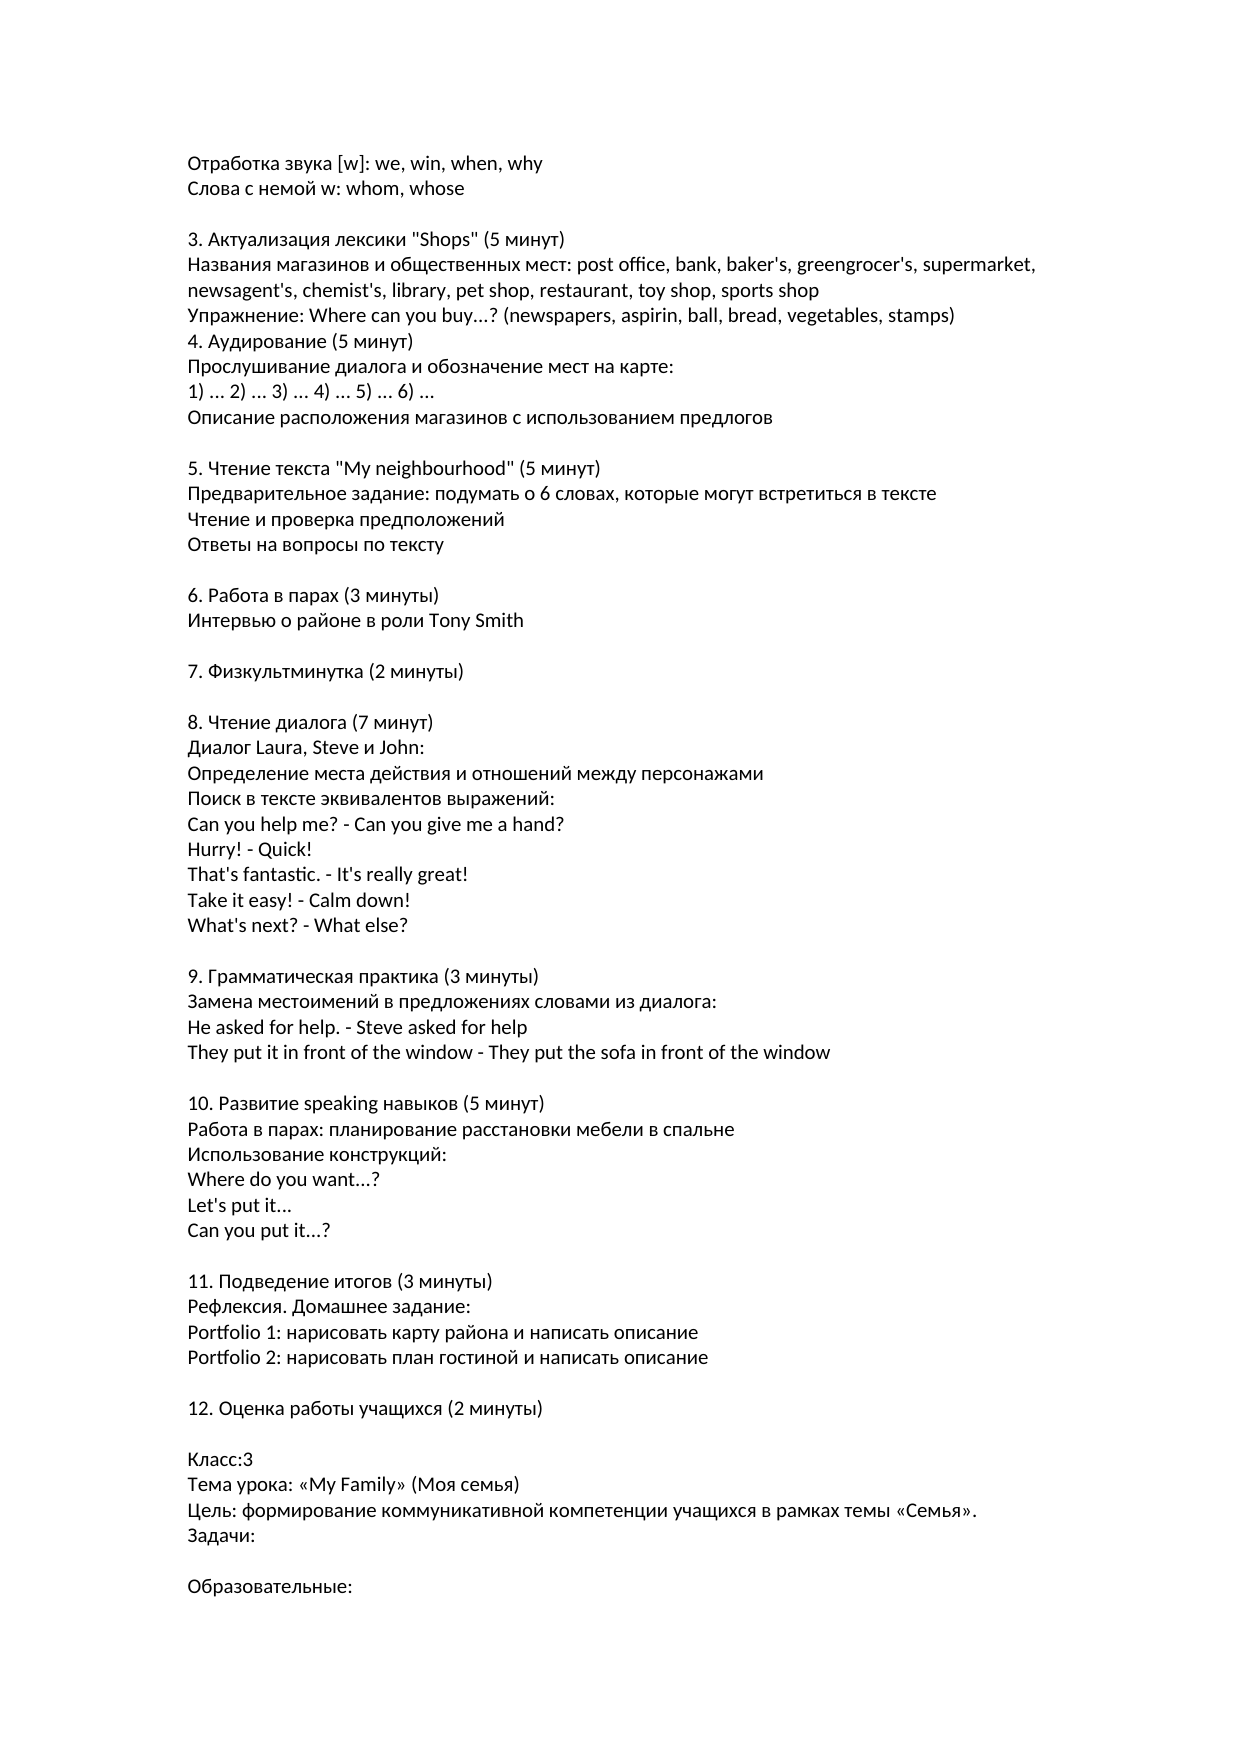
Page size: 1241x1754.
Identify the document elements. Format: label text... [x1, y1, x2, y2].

list Определение места действия и отношений между персонажами [187, 760, 1053, 785]
list 11. Подведение итогов (3 минуты) [187, 1268, 1053, 1294]
list 7. Физкультминутка (2 минуты) [187, 658, 1053, 684]
list Образовательные: [187, 1573, 1053, 1599]
list 3. Актуализация лексики "Shops" (5 минут) [187, 226, 1053, 252]
list Диалог Laura, Steve и John: [187, 734, 1053, 760]
list Рефлексия. Домашнее задание: [187, 1294, 1053, 1319]
list Предварительное задание: подумать о 6 словах, которые могут встретиться в тексте [187, 480, 1053, 506]
list Hurry! - Quick! [187, 836, 1053, 862]
list Тема урока: «My Family» (Моя семья) [187, 1472, 1053, 1497]
list Can you help me? - Can you give me a hand? [187, 811, 1053, 836]
list Where do you want...? [187, 1167, 1053, 1192]
list Описание расположения магазинов с использованием предлогов [187, 404, 1053, 429]
list He asked for help. - Steve asked for help [187, 1014, 1053, 1039]
list Прослушивание диалога и обозначение мест на карте: [187, 353, 1053, 379]
list Portfolio 1: нарисовать карту района и написать описание [187, 1319, 1053, 1344]
list Работа в парах: планирование расстановки мебели в спальне [187, 1116, 1053, 1141]
list Слова с немой w: whom, whose [187, 175, 1053, 201]
list What's next? - What else? [187, 912, 1053, 938]
list 1) ... 2) ... 3) ... 4) ... 5) ... 6) ... [187, 379, 1053, 404]
list 10. Развитие speaking навыков (5 минут) [187, 1090, 1053, 1116]
list Can you put it...? [187, 1217, 1053, 1243]
list 6. Работа в парах (3 минуты) [187, 582, 1053, 607]
list That's fantastic. - It's really great! [187, 862, 1053, 887]
list Замена местоимений в предложениях словами из диалога: [187, 989, 1053, 1014]
list Let's put it... [187, 1192, 1053, 1217]
list Portfolio 2: нарисовать план гостиной и написать описание [187, 1344, 1053, 1370]
list Оценка работы учащихся (2 минуты) [187, 1395, 1053, 1421]
list Упражнение: Where can you buy...? (newspapers, aspirin, ball, bread, vegetables, stamps) [187, 302, 1053, 328]
list 4. Аудирование (5 минут) [187, 328, 1053, 353]
list 9. Грамматическая практика (3 минуты) [187, 963, 1053, 989]
list Цель: формирование коммуникативной компетенции учащихся в рамках темы «Семья». [187, 1497, 1053, 1522]
list Take it easy! - Calm down! [187, 887, 1053, 912]
list Использование конструкций: [187, 1141, 1053, 1167]
list Чтение и проверка предположений [187, 506, 1053, 531]
list 5. Чтение текста "My neighbourhood" (5 минут) [187, 455, 1053, 480]
list Ответы на вопросы по тексту [187, 531, 1053, 557]
list 8. Чтение диалога (7 минут) [187, 709, 1053, 734]
list Интервью о районе в роли Tony Smith [187, 607, 1053, 633]
list Задачи: [187, 1522, 1053, 1548]
list Поиск в тексте эквивалентов выражений: [187, 785, 1053, 811]
list They put it in front of the window - They put the sofa in front of the window [187, 1039, 1053, 1065]
list Класс:3 [187, 1446, 1053, 1472]
list Отработка звука [w]: we, win, when, why [187, 150, 1053, 175]
list Названия магазинов и общественных мест: post office, bank, baker's, greengrocer's, supermarket, newsagent's, chemist's, library, pet shop, restaurant, toy shop, sports shop [187, 252, 1053, 302]
